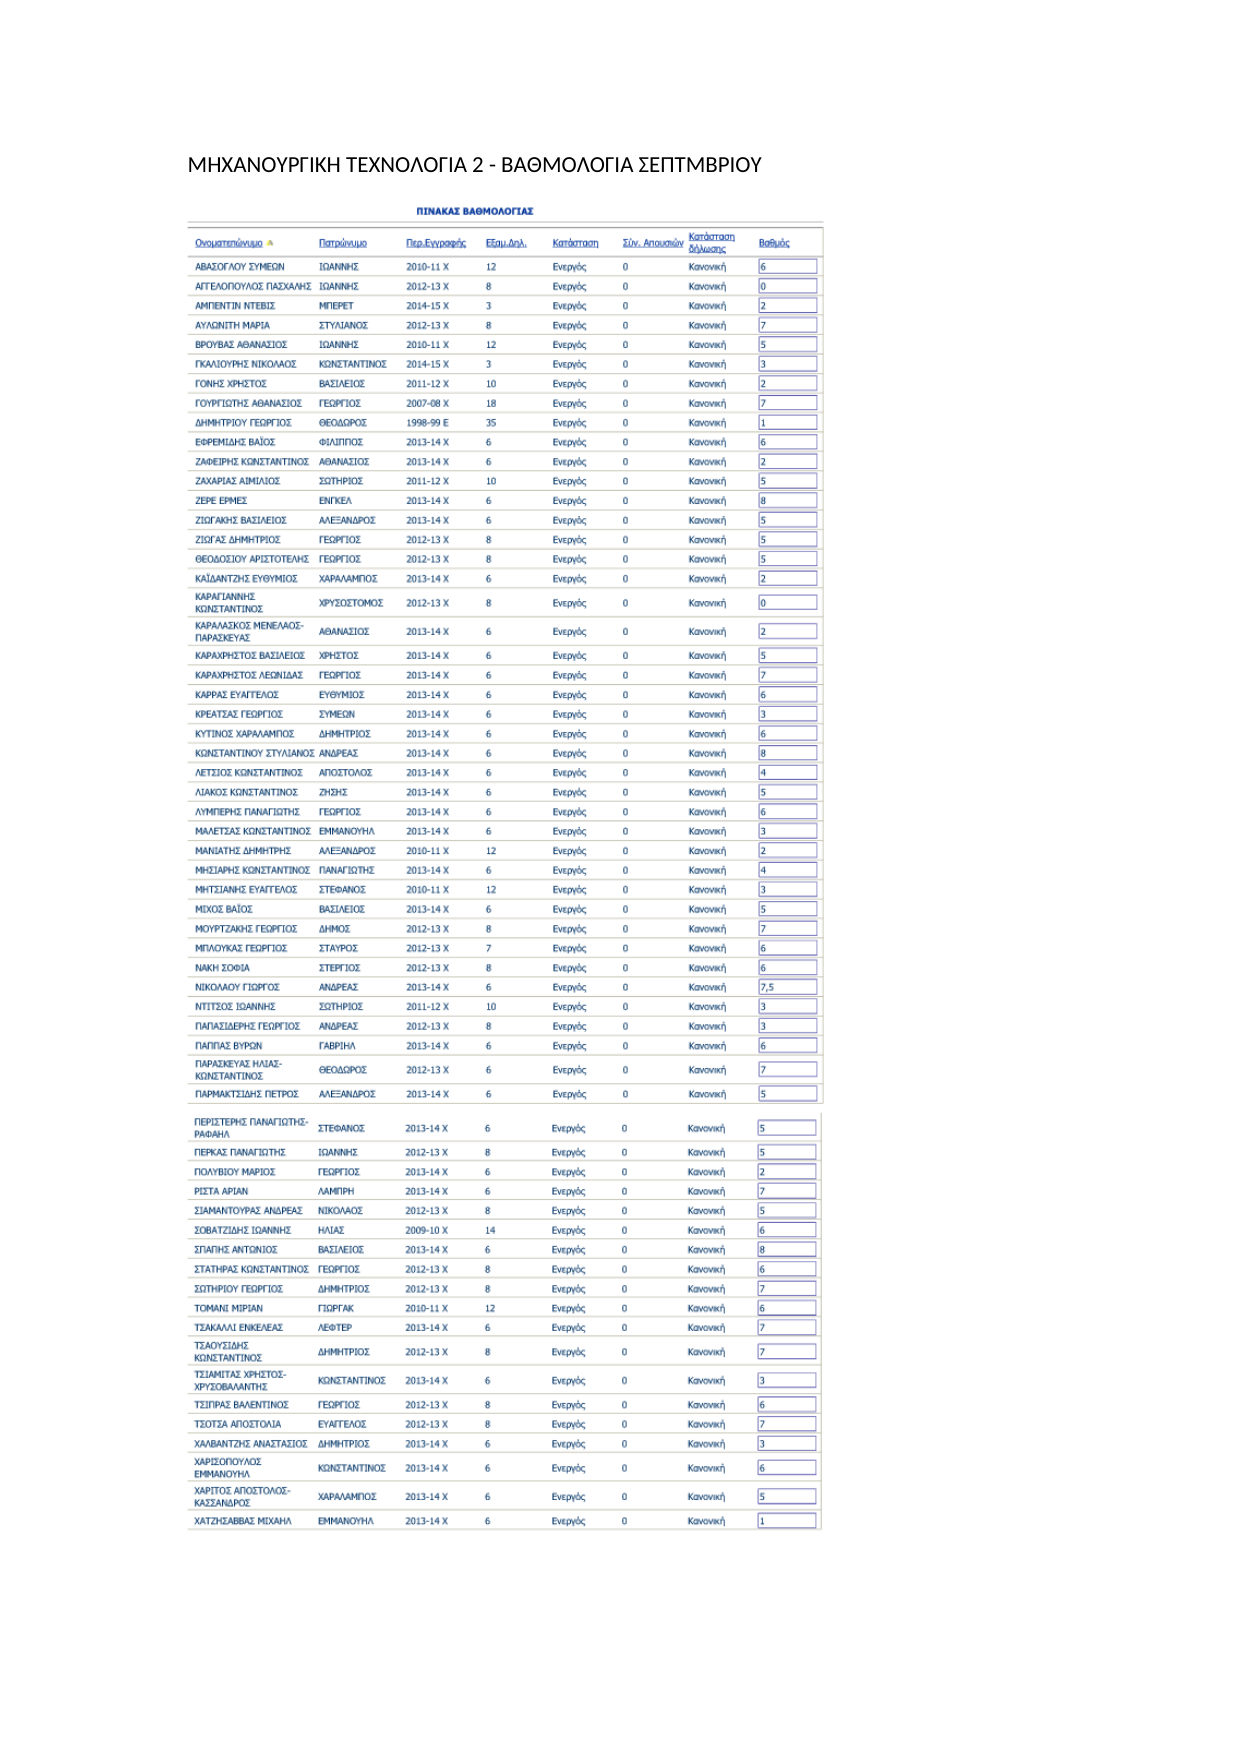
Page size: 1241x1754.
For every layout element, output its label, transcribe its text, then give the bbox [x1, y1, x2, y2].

picture [187, 1110, 826, 1534]
picture [187, 196, 830, 1109]
text ΜΗΧΑΝΟΥΡΓΙΚΗ ΤΕΧΝΟΛΟΓΙΑ 2 - ΒΑΘΜΟΛΟΓΙΑ ΣΕΠΤΜΒΡΙΟΥ [187, 150, 1053, 178]
